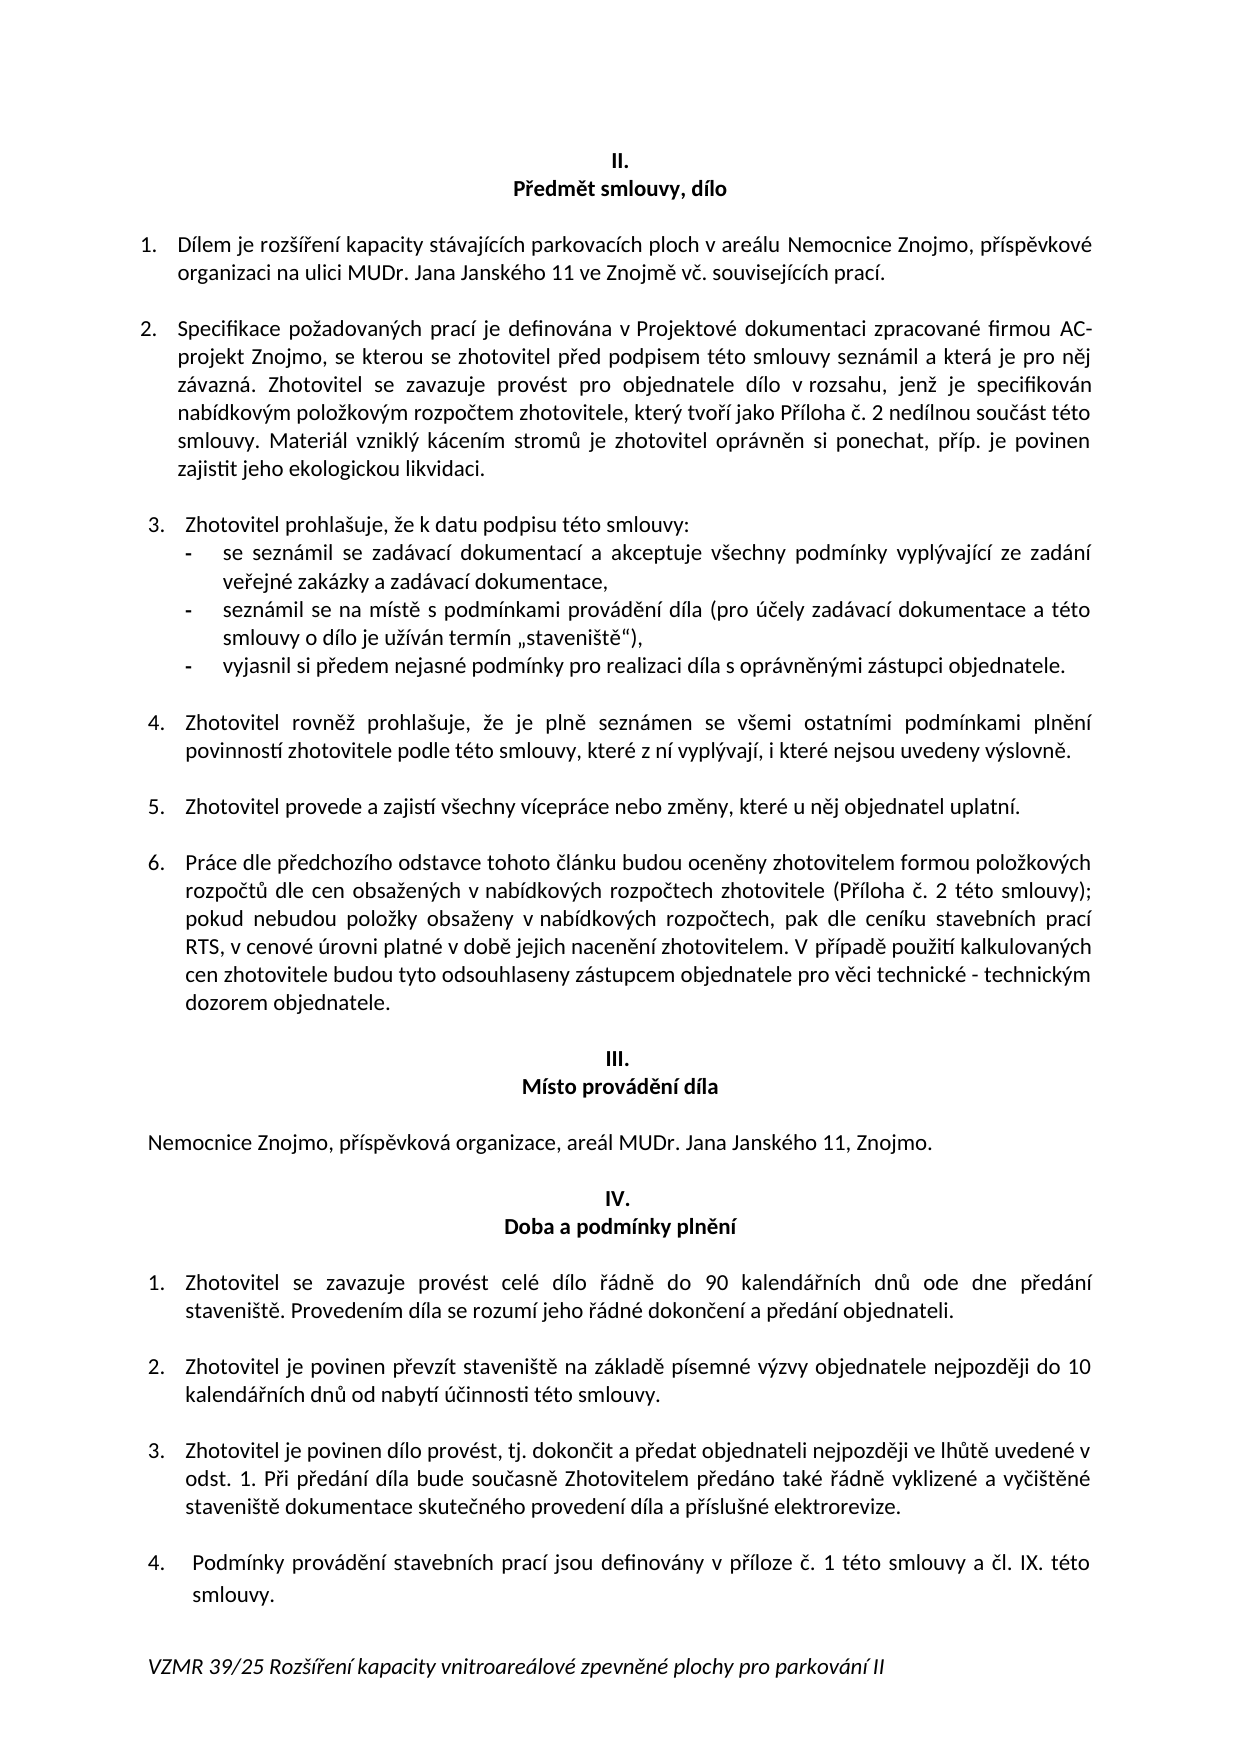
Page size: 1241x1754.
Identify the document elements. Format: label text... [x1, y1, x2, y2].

list Specifikace požadovaných prací je definována v Projektové dokumentaci zpracované firmou AC-projekt Znojmo, se kterou se zhotovitel před podpisem této smlouvy seznámil a která je pro něj závazná. Zhotovitel se zavazuje provést pro objednatele dílo v rozsahu, jenž je specifikován nabídkovým položkovým rozpočtem zhotovitele, který tvoří jako Příloha č. 2 nedílnou součást této smlouvy. Materiál vzniklý kácením stromů je zhotovitel oprávněn si ponechat, příp. je povinen zajistit jeho ekologickou likvidaci. [140, 314, 1092, 482]
list Zhotovitel provede a zajistí všechny vícepráce nebo změny, které u něj objednatel uplatní. [148, 792, 1092, 820]
list seznámil se na místě s podmínkami provádění díla (pro účely zadávací dokumentace a této smlouvy o dílo je užíván termín „staveniště“), [185, 595, 1092, 651]
list Zhotovitel rovněž prohlašuje, že je plně seznámen se všemi ostatními podmínkami plnění povinností zhotovitele podle této smlouvy, které z ní vyplývají, i které nejsou uvedeny výslovně. [148, 708, 1092, 764]
text Nemocnice Znojmo, příspěvková organizace, areál MUDr. Jana Janského 11, Znojmo. [148, 1128, 1092, 1156]
list Zhotovitel se zavazuje provést celé dílo řádně do 90 kalendářních dnů ode dne předání staveniště. Provedením díla se rozumí jeho řádné dokončení a předání objednateli. [148, 1268, 1092, 1324]
list Zhotovitel je povinen dílo provést, tj. dokončit a předat objednateli nejpozději ve lhůtě uvedené v odst. 1. Při předání díla bude současně Zhotovitelem předáno také řádně vyklizené a vyčištěné staveniště dokumentace skutečného provedení díla a příslušné elektrorevize. [148, 1436, 1092, 1520]
list Práce dle předchozího odstavce tohoto článku budou oceněny zhotovitelem formou položkových rozpočtů dle cen obsažených v nabídkových rozpočtech zhotovitele (Příloha č. 2 této smlouvy); pokud nebudou položky obsaženy v nabídkových rozpočtech, pak dle ceníku stavebních prací RTS, v cenové úrovni platné v době jejich nacenění zhotovitelem. V případě použití kalkulovaných cen zhotovitele budou tyto odsouhlaseny zástupcem objednatele pro věci technické - technickým dozorem objednatele. [148, 848, 1092, 1016]
text IV. Doba a podmínky plnění [148, 1184, 1092, 1240]
list se seznámil se zadávací dokumentací a akceptuje všechny podmínky vyplývající ze zadání veřejné zakázky a zadávací dokumentace, [185, 538, 1092, 595]
text II. Předmět smlouvy, dílo [148, 146, 1092, 202]
list vyjasnil si předem nejasné podmínky pro realizaci díla s oprávněnými zástupci objednatele. [185, 651, 1092, 680]
list Podmínky provádění stavebních prací jsou definovány v příloze č. 1 této smlouvy a čl. IX. této smlouvy. [148, 1548, 1092, 1609]
list Zhotovitel prohlašuje, že k datu podpisu této smlouvy: [148, 510, 1092, 538]
list Zhotovitel je povinen převzít staveniště na základě písemné výzvy objednatele nejpozději do 10 kalendářních dnů od nabytí účinnosti této smlouvy. [148, 1352, 1092, 1408]
text III. Místo provádění díla [148, 1044, 1092, 1100]
list Dílem je rozšíření kapacity stávajících parkovacích ploch v areálu Nemocnice Znojmo, příspěvkové organizaci na ulici MUDr. Jana Janského 11 ve Znojmě vč. souvisejících prací. [140, 230, 1092, 286]
